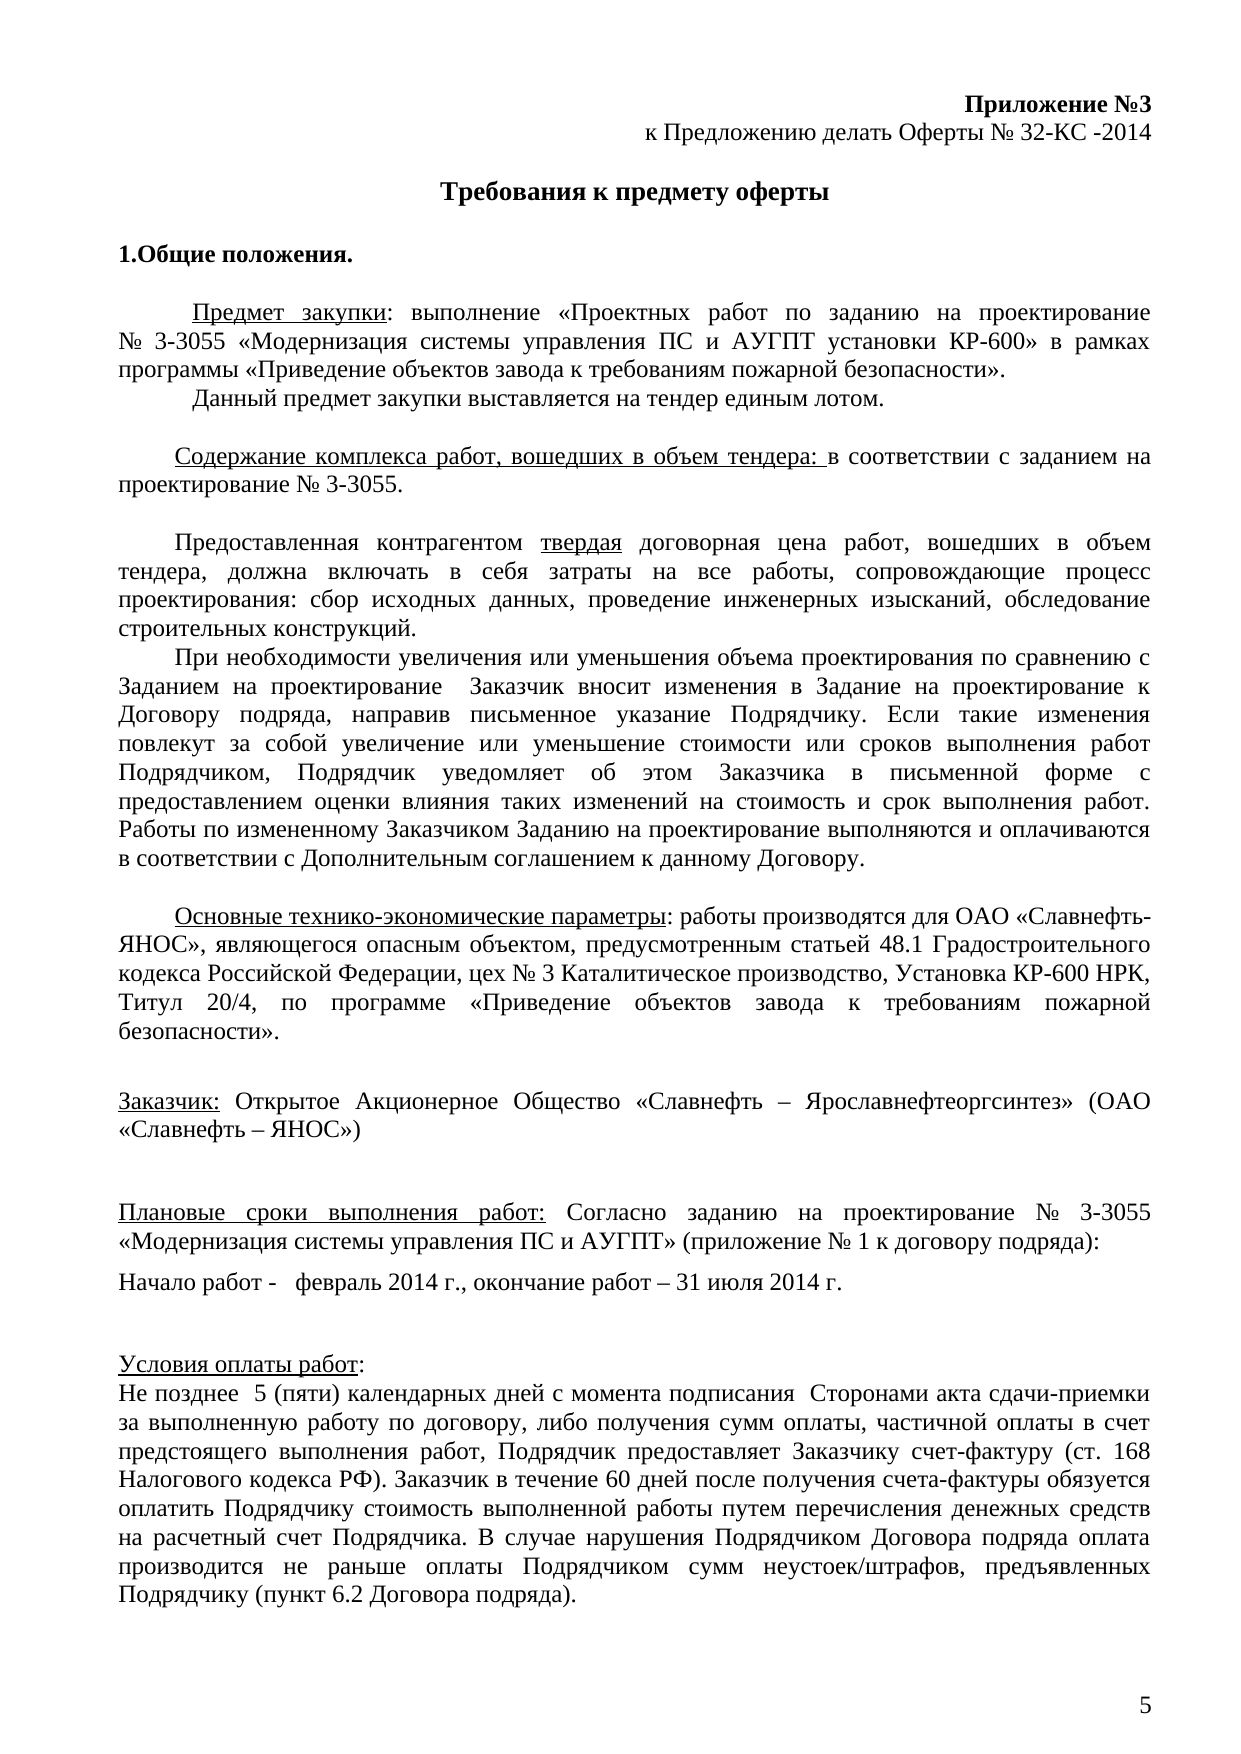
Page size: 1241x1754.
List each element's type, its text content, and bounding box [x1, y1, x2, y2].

text Приложение №3 [118, 89, 1152, 117]
text Содержание комплекса работ, вошедших в объем тендера: в соответствии с заданием на проектирование № 3-3055. [118, 441, 1152, 498]
text Основные технико-экономические параметры: работы производятся для ОАО «Славнефть-ЯНОС», являющегося опасным объектом, предусмотренным статьей 48.1 Градостроительного кодекса Российской Федерации, цех № 3 Каталитическое производство, Установка КР-600 НРК, Титул 20/4, по программе «Приведение объектов завода к требованиям пожарной безопасности». [118, 901, 1152, 1044]
text Предмет закупки: выполнение «Проектных работ по заданию на проектирование № 3-3055 «Модернизация системы управления ПС и АУГПТ установки КР-600» в рамках программы «Приведение объектов завода к требованиям пожарной безопасности». [118, 297, 1152, 383]
text 1.Общие положения. [118, 239, 1152, 268]
text Плановые сроки выполнения работ: Согласно заданию на проектирование № 3-3055 «Модернизация системы управления ПС и АУГПТ» (приложение № 1 к договору подряда): [118, 1197, 1152, 1254]
text к Предложению делать Оферты № 32-КС -2014 [118, 117, 1152, 146]
text Данный предмет закупки выставляется на тендер единым лотом. [118, 383, 1152, 412]
text При необходимости увеличения или уменьшения объема проектирования по сравнению с Заданием на проектирование Заказчик вносит изменения в Задание на проектирование к Договору подряда, направив письменное указание Подрядчику. Если такие изменения повлекут за собой увеличение или уменьшение стоимости или сроков выполнения работ Подрядчиком, Подрядчик уведомляет об этом Заказчика в письменной форме с предоставлением оценки влияния таких изменений на стоимость и срок выполнения работ. Работы по измененному Заказчиком Заданию на проектирование выполняются и оплачиваются в соответствии с Дополнительным соглашением к данному Договору. [118, 642, 1152, 872]
subtitle Требования к предмету оферты [118, 175, 1152, 206]
text Условия оплаты работ: [118, 1349, 1152, 1378]
text Начало работ - февраль 2014 г., окончание работ – 31 июля 2014 г. [118, 1267, 1152, 1296]
text Заказчик: Открытое Акционерное Общество «Славнефть – Ярославнефтеоргсинтез» (ОАО «Славнефть – ЯНОС») [118, 1086, 1152, 1143]
text Не позднее 5 (пяти) календарных дней с момента подписания Сторонами акта сдачи-приемки за выполненную работу по договору, либо получения сумм оплаты, частичной оплаты в счет предстоящего выполнения работ, Подрядчик предоставляет Заказчику счет-фактуру (ст. 168 Налогового кодекса РФ). Заказчик в течение 60 дней после получения счета-фактуры обязуется оплатить Подрядчику стоимость выполненной работы путем перечисления денежных средств на расчетный счет Подрядчика. В случае нарушения Подрядчиком Договора подряда оплата производится не раньше оплаты Подрядчиком сумм неустоек/штрафов, предъявленных Подрядчику (пункт 6.2 Договора подряда). [118, 1378, 1152, 1608]
text Предоставленная контрагентом твердая договорная цена работ, вошедших в объем тендера, должна включать в себя затраты на все работы, сопровождающие процесс проектирования: сбор исходных данных, проведение инженерных изысканий, обследование строительных конструкций. [118, 527, 1152, 642]
